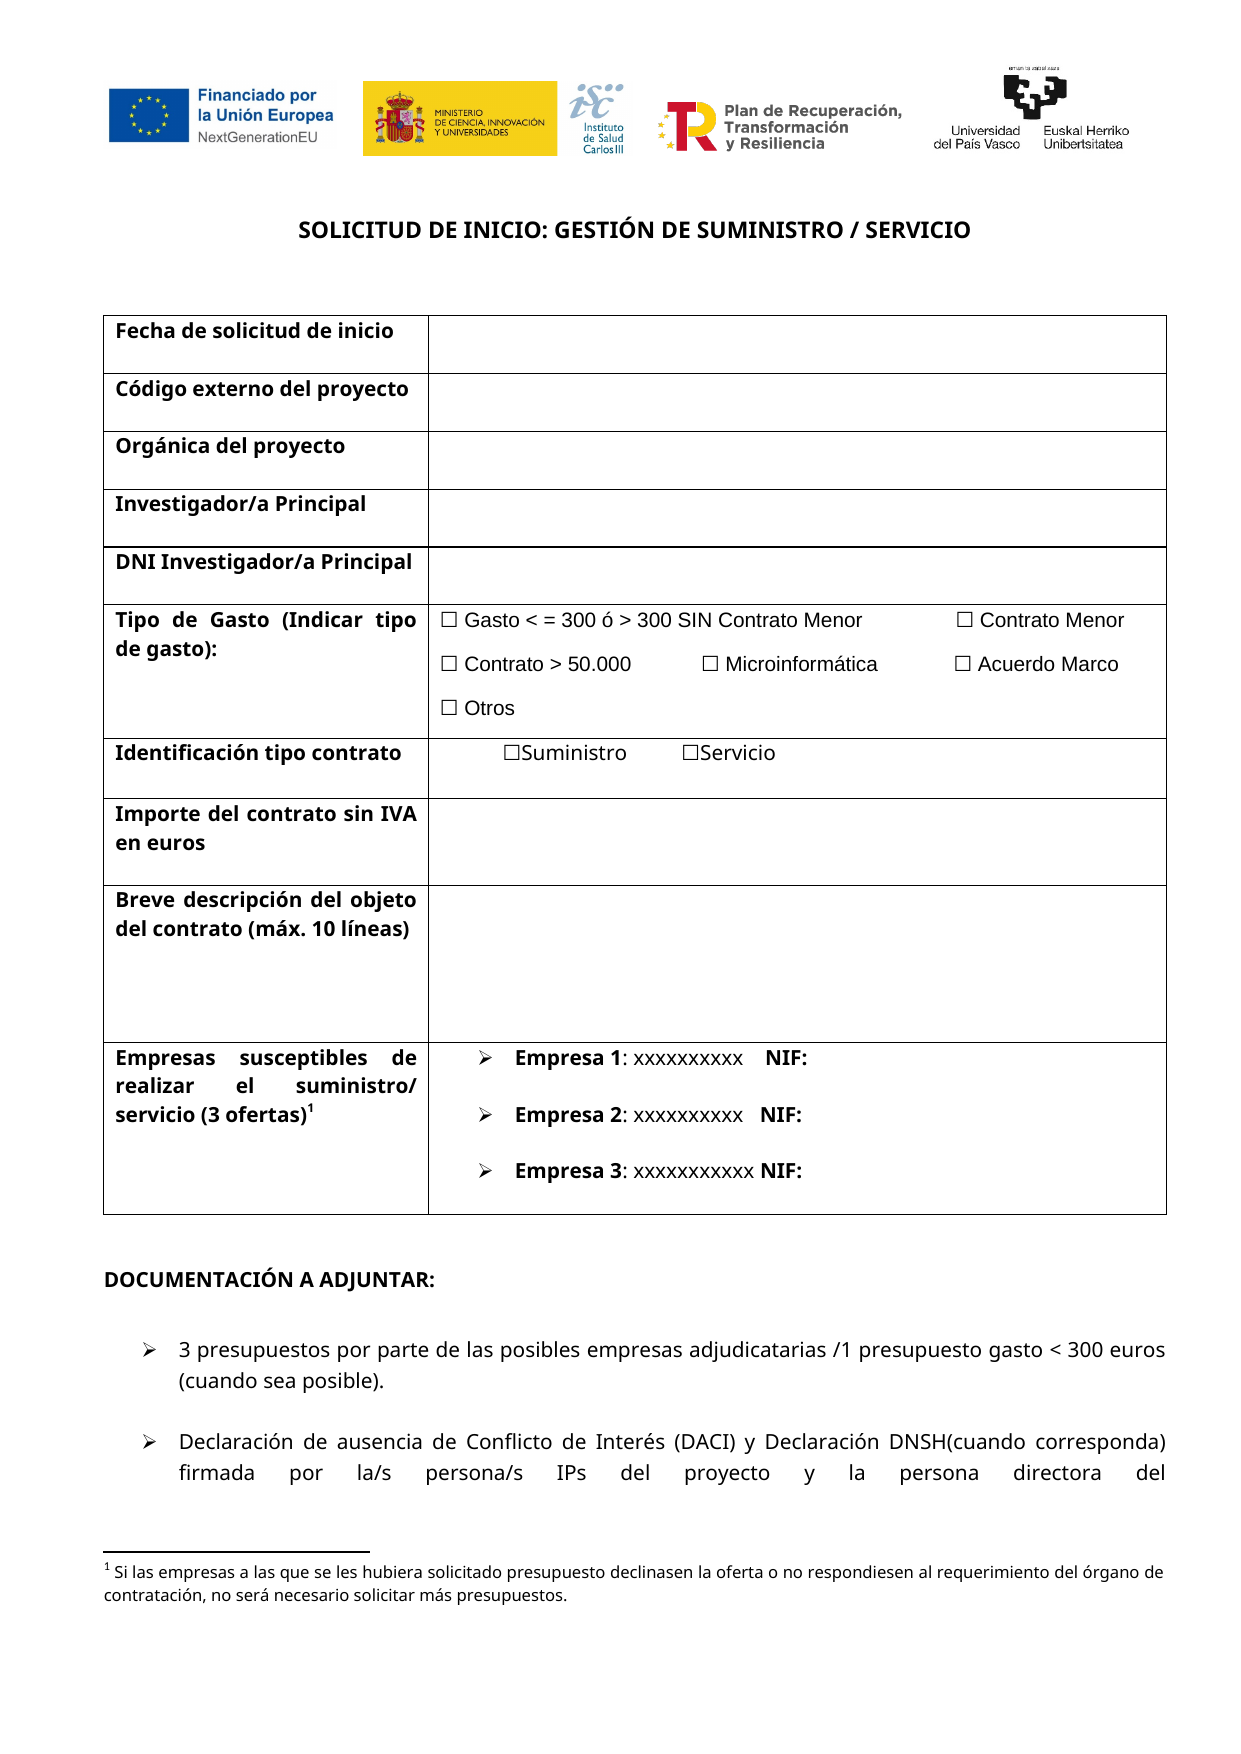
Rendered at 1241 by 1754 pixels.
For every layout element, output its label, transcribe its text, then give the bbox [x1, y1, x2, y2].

picture [927, 59, 1137, 154]
table_cell Suministro Servicio [429, 739, 1166, 798]
table_cell Breve descripción del objeto del contrato (máx. 10 líneas) [104, 886, 428, 1042]
table_cell Investigador/a Principal [104, 490, 428, 546]
picture [103, 80, 337, 149]
table_cell [429, 374, 1166, 431]
text SOLICITUD DE INICIO: GESTIÓN DE SUMINISTRO / SERVICIO [103, 214, 1167, 245]
table_cell Importe del contrato sin IVA en euros [104, 799, 428, 884]
table_cell Tipo de Gasto (Indicar tipo de gasto): [104, 605, 428, 737]
table_cell [429, 432, 1166, 488]
table_cell Identificación tipo contrato [104, 739, 428, 798]
table_header Fecha de solicitud de inicio [104, 316, 428, 373]
table_cell DNI Investigador/a Principal [104, 548, 428, 604]
table_cell [429, 548, 1166, 604]
table_header [429, 316, 1166, 373]
text DOCUMENTACIÓN A ADJUNTAR: [103, 1265, 1167, 1293]
table_cell Gasto < = 300 ó > 300 SIN Contrato Menor Contrato Menor Contrato > 50.000 Microinformática Acuerdo Marco Otros [429, 605, 1166, 737]
table_cell [429, 490, 1166, 546]
table_cell Empresa 1: xxxxxxxxxx NIF: Empresa 2: xxxxxxxxxx NIF: Empresa 3: xxxxxxxxxxx NIF: [429, 1043, 1166, 1213]
table_cell Código externo del proyecto [104, 374, 428, 431]
table_cell [429, 886, 1166, 1042]
table_cell Orgánica del proyecto [104, 432, 428, 488]
table_cell Empresas susceptibles de realizar el suministro/ servicio (3 ofertas) [104, 1043, 428, 1213]
picture [363, 81, 633, 156]
list 3 presupuestos por parte de las posibles empresas adjudicatarias /1 presupuesto gasto < 300 euros (cuando sea posible). [141, 1335, 1167, 1394]
table_cell [429, 799, 1166, 884]
picture [646, 51, 913, 202]
